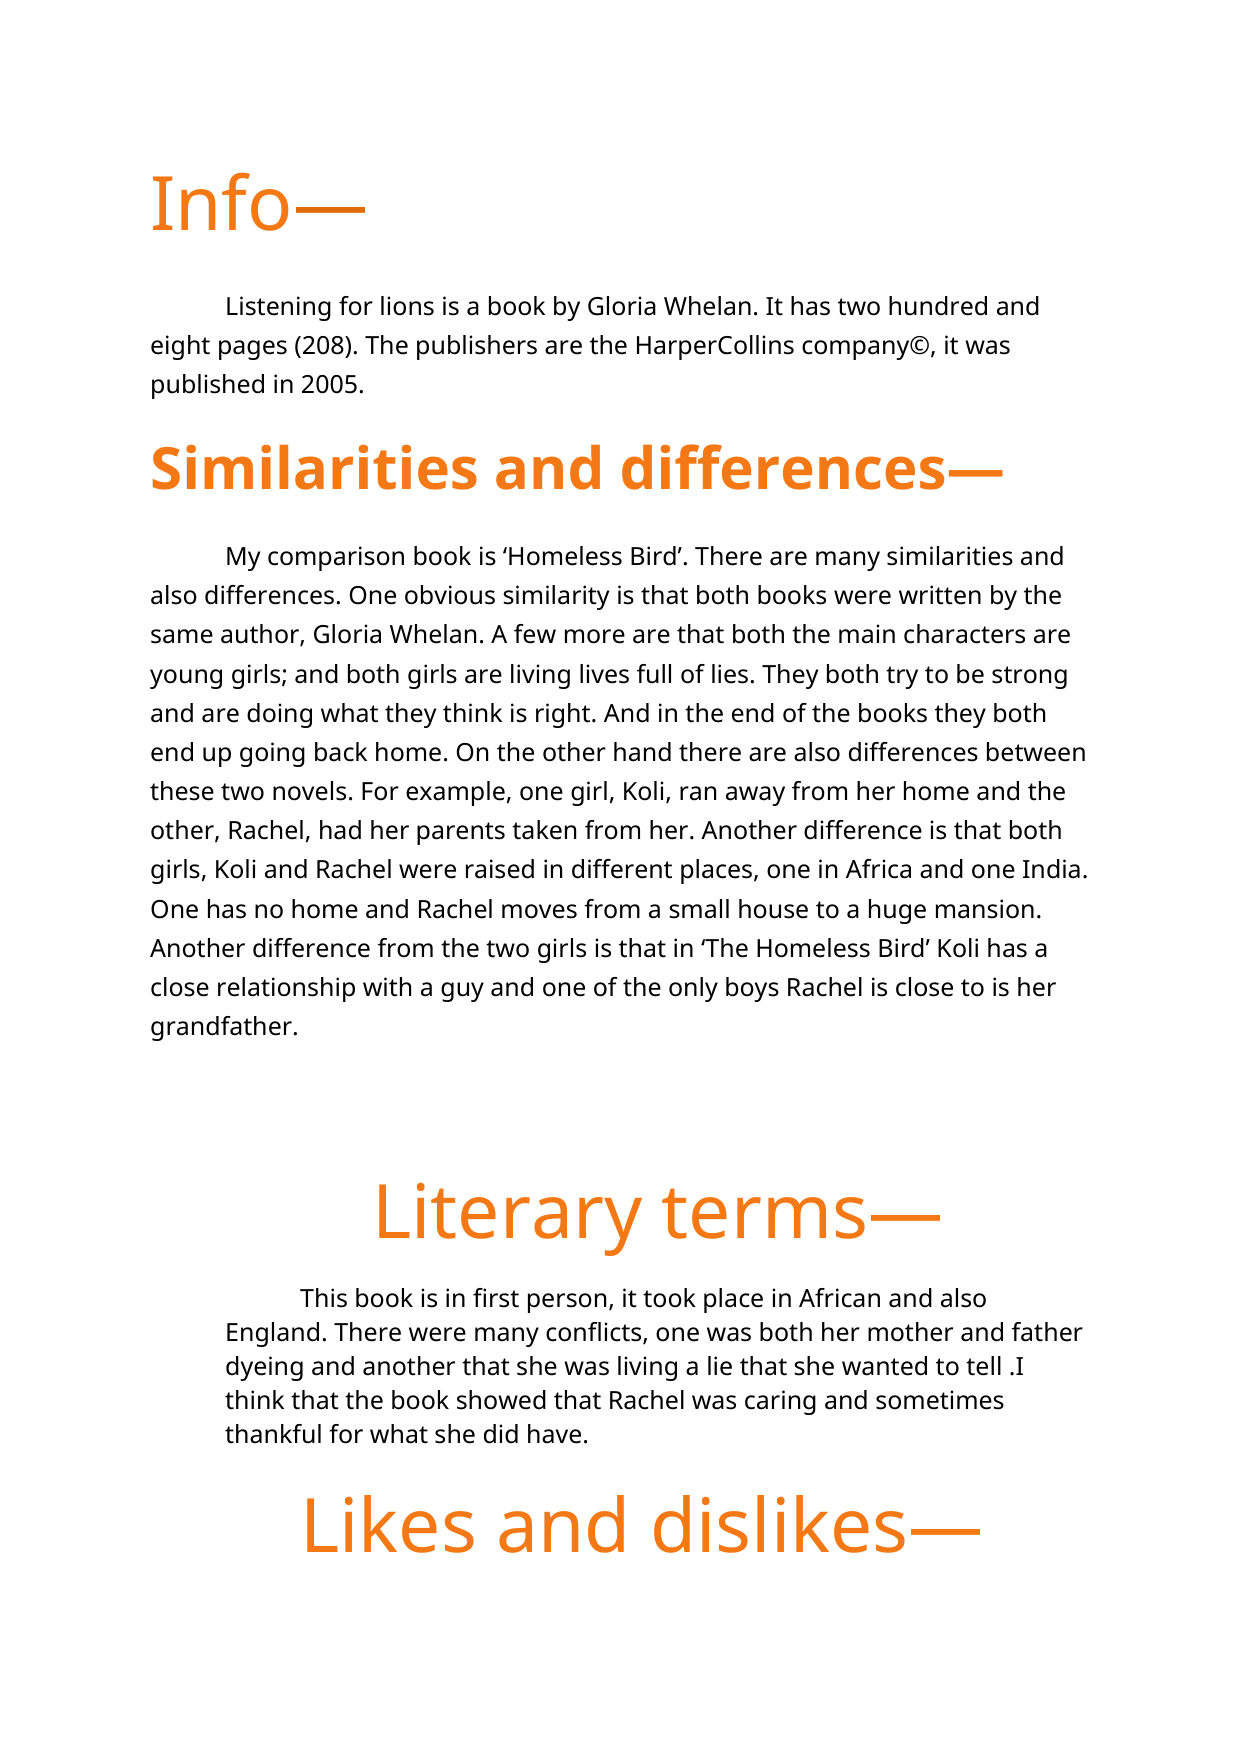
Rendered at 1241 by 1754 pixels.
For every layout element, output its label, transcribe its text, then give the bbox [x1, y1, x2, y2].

text Literary terms— [150, 1158, 1090, 1260]
text This book is in first person, it took place in African and also England. There were many conflicts, one was both her mother and father dyeing and another that she was living a lie that she wanted to tell .I think that the book showed that Rachel was caring and sometimes thankful for what she did have. [225, 1281, 1090, 1451]
text Listening for lions is a book by Gloria Whelan. It has two hundred and eight pages (208). The publishers are the HarperCollins company©, it was published in 2005. [150, 288, 1090, 401]
text Likes and dislikes— [225, 1472, 1090, 1574]
text Similarities and differences— [150, 427, 1090, 506]
text My comparison book is ‘Homeless Bird’. There are many similarities and also differences. One obvious similarity is that both books were written by the same author, Gloria Whelan. A few more are that both the main characters are young girls; and both girls are living lives full of lies. They both try to be strong and are doing what they think is right. And in the end of the books they both end up going back home. On the other hand there are also differences between these two novels. For example, one girl, Koli, ran away from her home and the other, Rachel, had her parents taken from her. Another difference is that both girls, Koli and Rachel were raised in different places, one in Africa and one India. One has no home and Rachel moves from a small house to a huge mansion. Another difference from the two girls is that in ‘The Homeless Bird’ Koli has a close relationship with a guy and one of the only boys Rachel is close to is her grandfather. [150, 539, 1090, 1043]
text Info— [150, 150, 1090, 252]
